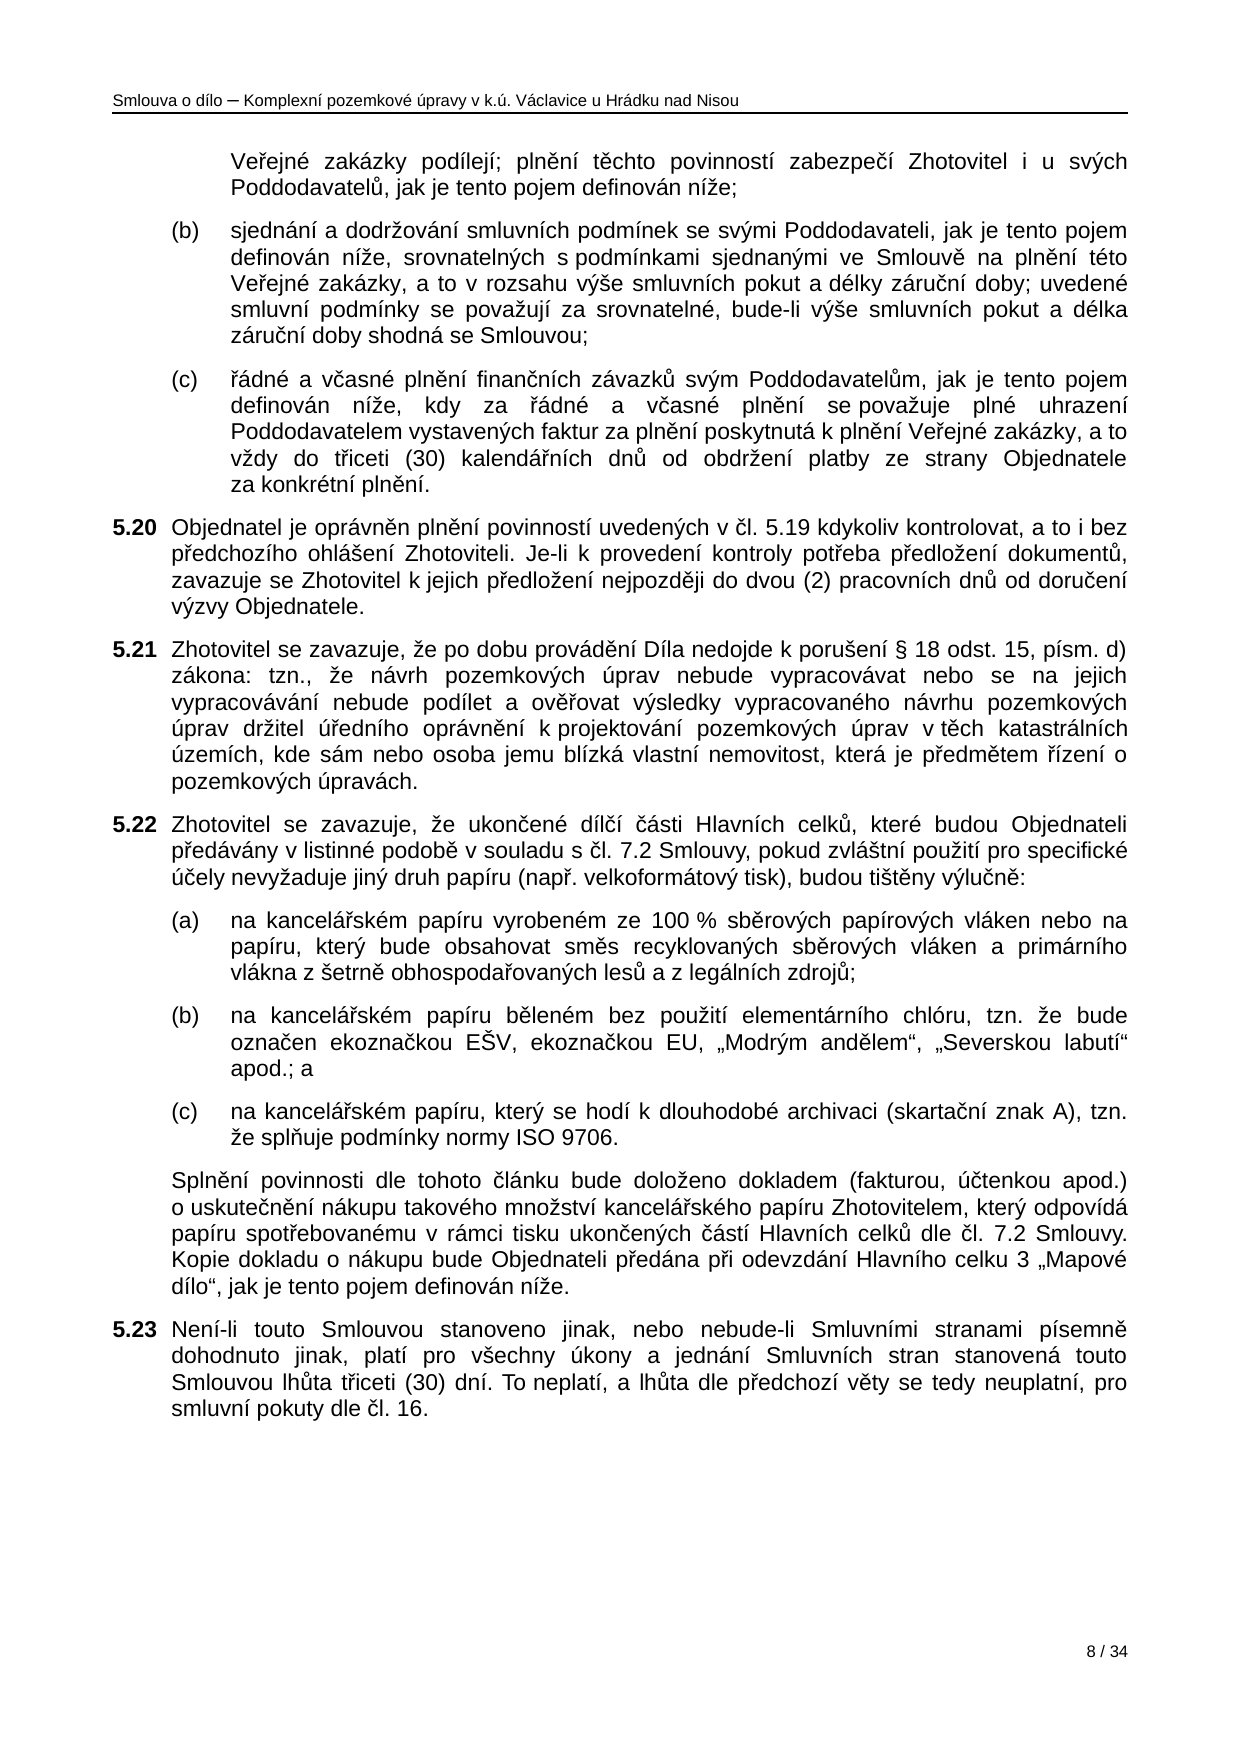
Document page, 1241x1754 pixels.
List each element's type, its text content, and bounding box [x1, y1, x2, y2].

list na kancelářském papíru vyrobeném ze 100 % sběrových papírových vláken nebo na papíru, který bude obsahovat směs recyklovaných sběrových vláken a primárního vlákna z šetrně obhospodařovaných lesů a z legálních zdrojů; [171, 907, 1128, 986]
list na kancelářském papíru běleném bez použití elementárního chlóru, tzn. že bude označen ekoznačkou EŠV, ekoznačkou EU, „Modrým andělem“, „Severskou labutí“ apod.; a [171, 1002, 1128, 1081]
list sjednání a dodržování smluvních podmínek se svými Poddodavateli, jak je tento pojem definován níže, srovnatelných s podmínkami sjednanými ve Smlouvě na plnění této Veřejné zakázky, a to v rozsahu výše smluvních pokut a délky záruční doby; uvedené smluvní podmínky se považují za srovnatelné, bude-li výše smluvních pokut a délka záruční doby shodná se Smlouvou; [171, 217, 1128, 349]
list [171, 148, 1128, 200]
text Není-li touto Smlouvou stanoveno jinak, nebo nebude-li Smluvními stranami písemně dohodnuto jinak, platí pro všechny úkony a jednání Smluvních stran stanovená touto Smlouvou lhůta třiceti (30) dní. To neplatí, a lhůta dle předchozí věty se tedy neuplatní, pro smluvní pokuty dle čl. 16. [112, 1316, 1128, 1421]
text Objednatel je oprávněn plnění povinností uvedených v čl. 5.19 kdykoliv kontrolovat, a to i bez předchozího ohlášení Zhotoviteli. Je-li k provedení kontroly potřeba předložení dokumentů, zavazuje se Zhotovitel k jejich předložení nejpozději do dvou (2) pracovních dnů od doručení výzvy Objednatele. [112, 514, 1128, 619]
text Zhotovitel se zavazuje, že po dobu provádění Díla nedojde k porušení § 18 odst. 15, písm. d) zákona: tzn., že návrh pozemkových úprav nebude vypracovávat nebo se na jejich vypracovávání nebude podílet a ověřovat výsledky vypracovaného návrhu pozemkových úprav držitel úředního oprávnění k projektování pozemkových úprav v těch katastrálních územích, kde sám nebo osoba jemu blízká vlastní nemovitost, která je předmětem řízení o pozemkových úpravách. [112, 636, 1128, 794]
list řádné a včasné plnění finančních závazků svým Poddodavatelům, jak je tento pojem definován níže, kdy za řádné a včasné plnění se považuje plné uhrazení Poddodavatelem vystavených faktur za plnění poskytnutá k plnění Veřejné zakázky, a to vždy do třiceti (30) kalendářních dnů od obdržení platby ze strany Objednatele za konkrétní plnění. [171, 366, 1128, 497]
text Zhotovitel se zavazuje, že ukončené dílčí části Hlavních celků, které budou Objednateli předávány v listinné podobě v souladu s čl. 7.2 Smlouvy, pokud zvláštní použití pro specifické účely nevyžaduje jiný druh papíru (např. velkoformátový tisk), budou tištěny výlučně: [112, 811, 1128, 890]
list na kancelářském papíru, který se hodí k dlouhodobé archivaci (skartační znak A), tzn. že splňuje podmínky normy ISO 9706. [171, 1098, 1128, 1151]
list Splnění povinnosti dle tohoto článku bude doloženo dokladem (fakturou, účtenkou apod.) o uskutečnění nákupu takového množství kancelářského papíru Zhotovitelem, který odpovídá papíru spotřebovanému v rámci tisku ukončených částí Hlavních celků dle čl. 7.2 Smlouvy. Kopie dokladu o nákupu bude Objednateli předána při odevzdání Hlavního celku 3 „Mapové dílo“, jak je tento pojem definován níže. [171, 1167, 1128, 1299]
